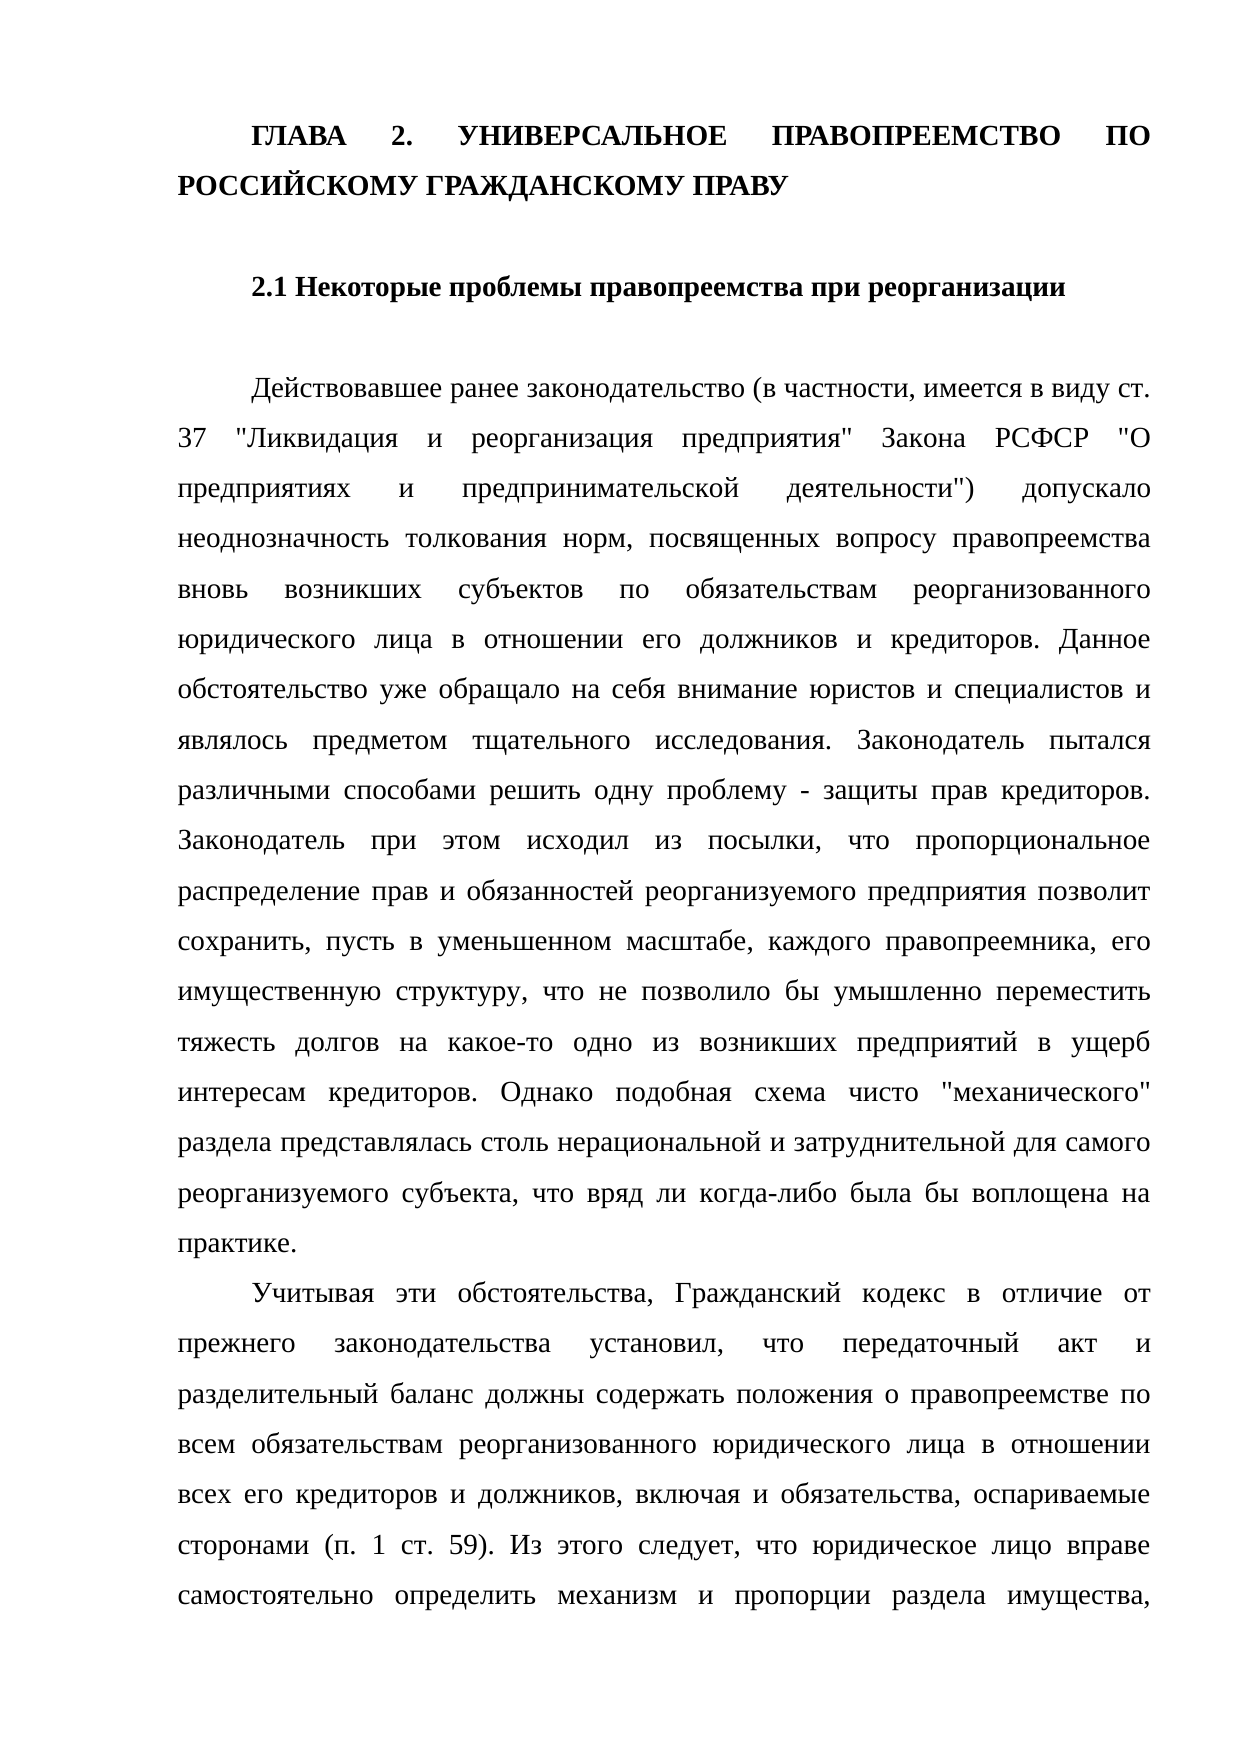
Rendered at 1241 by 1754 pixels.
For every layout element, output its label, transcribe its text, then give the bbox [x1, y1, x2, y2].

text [177, 1275, 1152, 1611]
subtitle ГЛАВА 2. УНИВЕРСАЛЬНОЕ ПРАВОПРЕЕМСТВО ПО РОССИЙСКОМУ ГРАЖДАНСКОМУ ПРАВУ [177, 118, 1152, 202]
text Действовавшее ранее законодательство (в частности, имеется в виду ст. 37 "Ликвидация и реорганизация предприятия" Закона РСФСР "О предприятиях и предпринимательской деятельности") допускало неоднозначность толкования норм, посвященных вопросу правопреемства вновь возникших субъектов по обязательствам реорганизованного юридического лица в отношении его должников и кредиторов. Данное обстоятельство уже обращало на себя внимание юристов и специалистов и являлось предметом тщательного исследования. Законодатель пытался различными способами решить одну проблему - защиты прав кредиторов. Законодатель при этом исходил из посылки, что пропорциональное распределение прав и обязанностей реорганизуемого предприятия позволит сохранить, пусть в уменьшенном масштабе, каждого правопреемника, его имущественную структуру, что не позволило бы умышленно переместить тяжесть долгов на какое-то одно из возникших предприятий в ущерб интересам кредиторов. Однако подобная схема чисто "механического" раздела представлялась столь нерациональной и затруднительной для самого реорганизуемого субъекта, что вряд ли когда-либо была бы воплощена на практике. [177, 370, 1152, 1258]
subtitle 2.1 Некоторые проблемы правопреемства при реорганизации [177, 269, 1152, 303]
